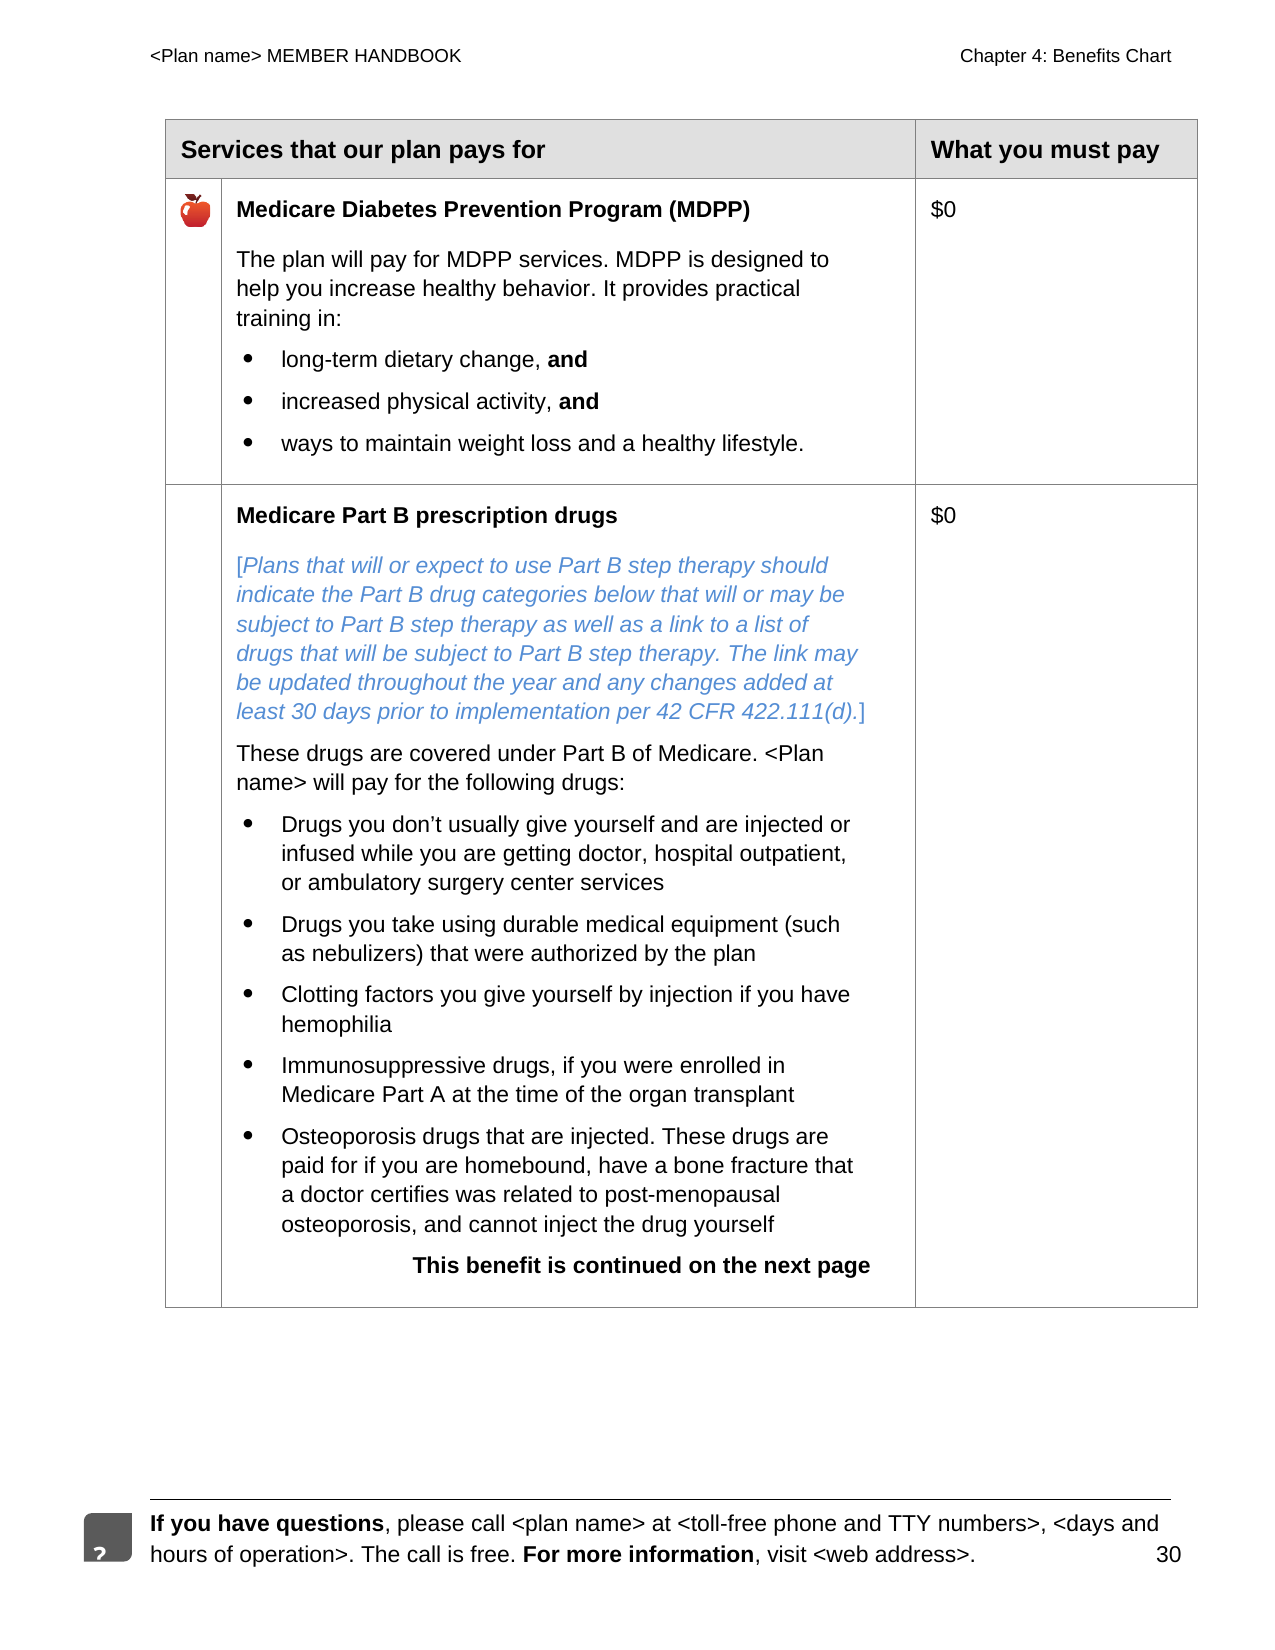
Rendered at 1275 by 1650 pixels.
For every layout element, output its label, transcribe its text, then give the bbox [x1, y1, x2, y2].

table_header Services that our plan pays for [166, 120, 915, 178]
table_cell [166, 485, 221, 1307]
table_cell Medicare Diabetes Prevention Program (MDPP) The plan will pay for MDPP services. MDPP is designed to help you increase healthy behavior. It provides practical training in: long-term dietary change, and increased physical activity, and ways to maintain weight loss and a healthy lifestyle. [222, 179, 915, 484]
table_cell Medicare Part B prescription drugs [Plans that will or expect to use Part B step therapy should indicate the Part B drug categories below that will or may be subject to Part B step therapy as well as a link to a list of drugs that will be subject to Part B step therapy. The link may be updated throughout the year and any changes added at least 30 days prior to implementation per 42 CFR 422.111(d).] These drugs are covered under Part B of Medicare. <Plan name> will pay for the following drugs: Drugs you don’t usually give yourself and are injected or infused while you are getting doctor, hospital outpatient, or ambulatory surgery center services Drugs you take using durable medical equipment (such as nebulizers) that were authorized by the plan Clotting factors you give yourself by injection if you have hemophilia Immunosuppressive drugs, if you were enrolled in Medicare Part A at the time of the organ transplant Osteoporosis drugs that are injected. These drugs are paid for if you are homebound, have a bone fracture that a doctor certifies was related to post-menopausal osteoporosis, and cannot inject the drug yourself This benefit is continued on the next page [222, 485, 915, 1307]
table_cell $0 [916, 485, 1197, 1307]
table_header What you must pay [916, 120, 1197, 178]
table_cell $0 [916, 179, 1197, 484]
picture [180, 194, 211, 227]
table_cell [166, 179, 221, 484]
